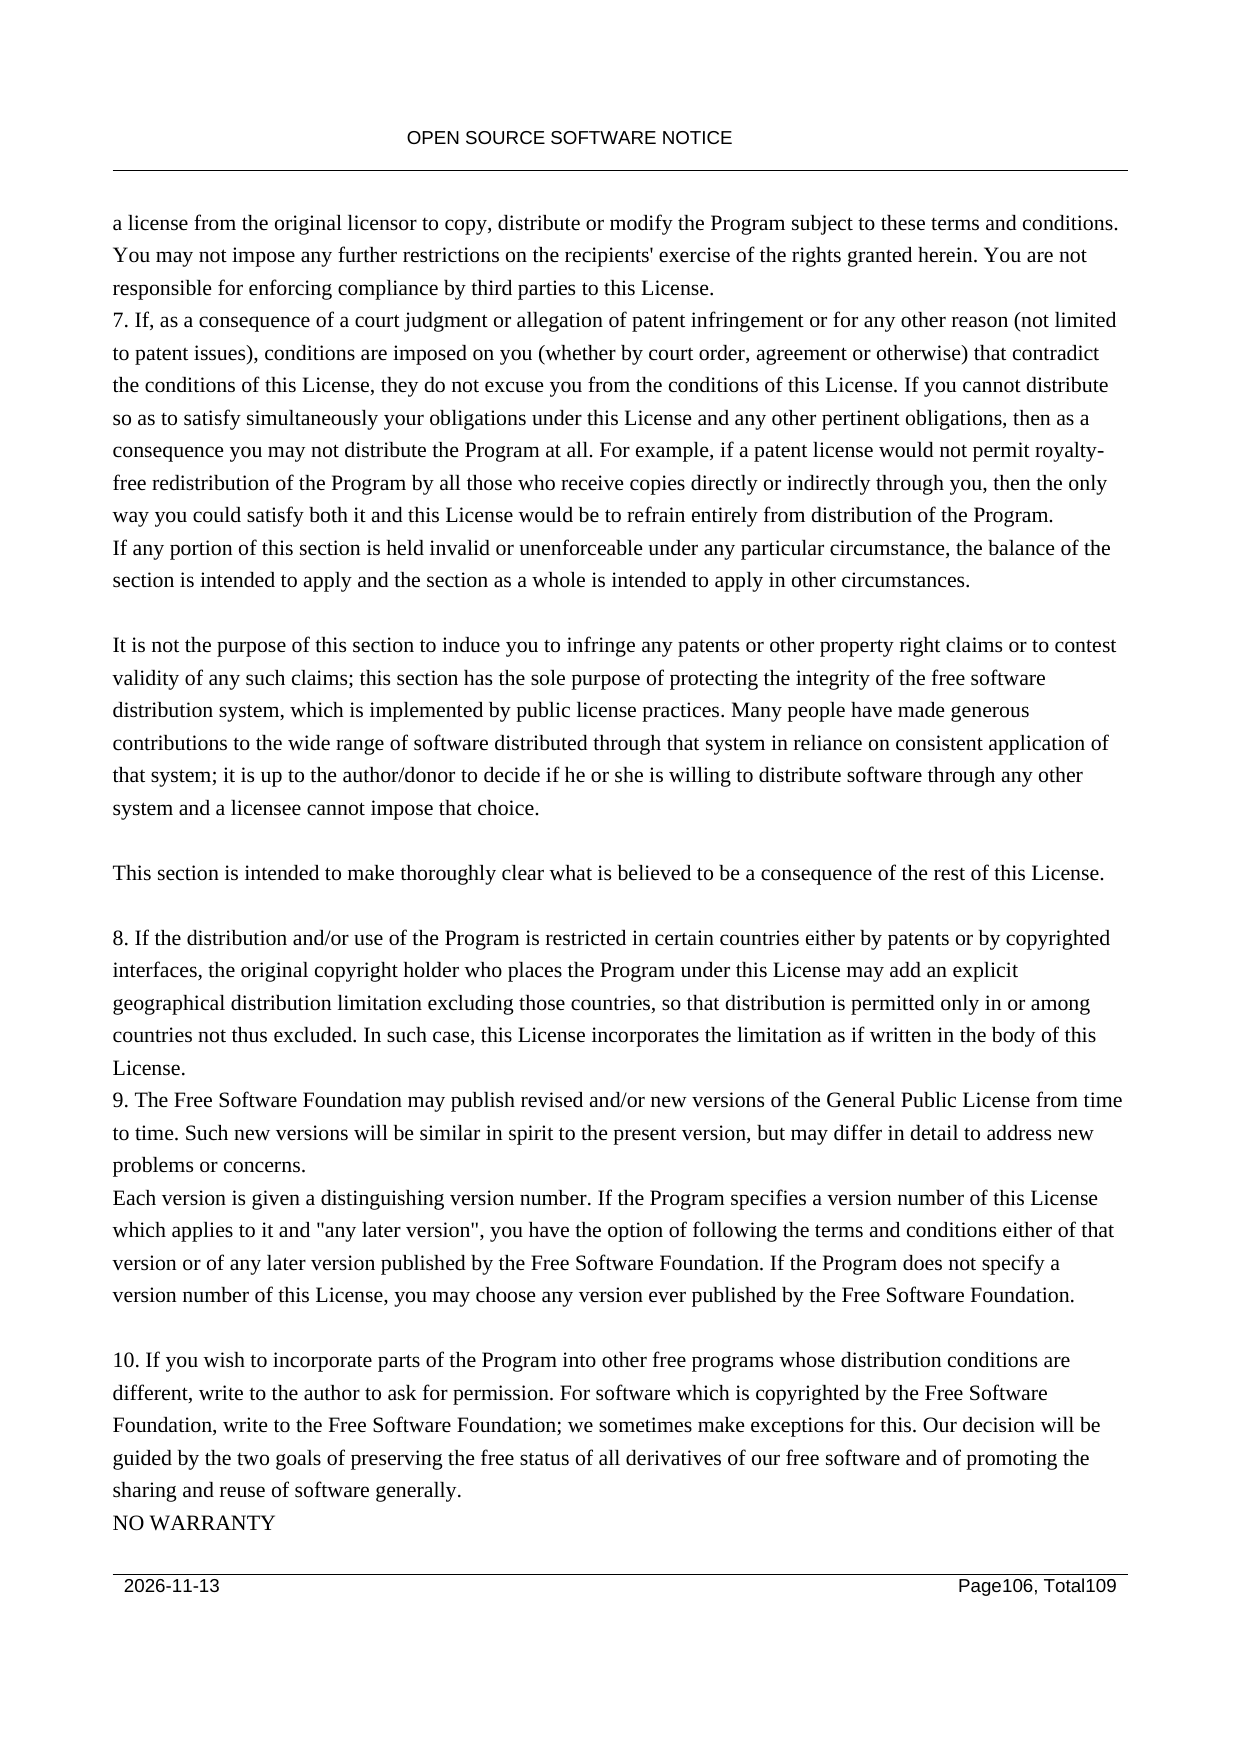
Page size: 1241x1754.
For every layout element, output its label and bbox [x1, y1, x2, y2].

text [112, 206, 1128, 1539]
